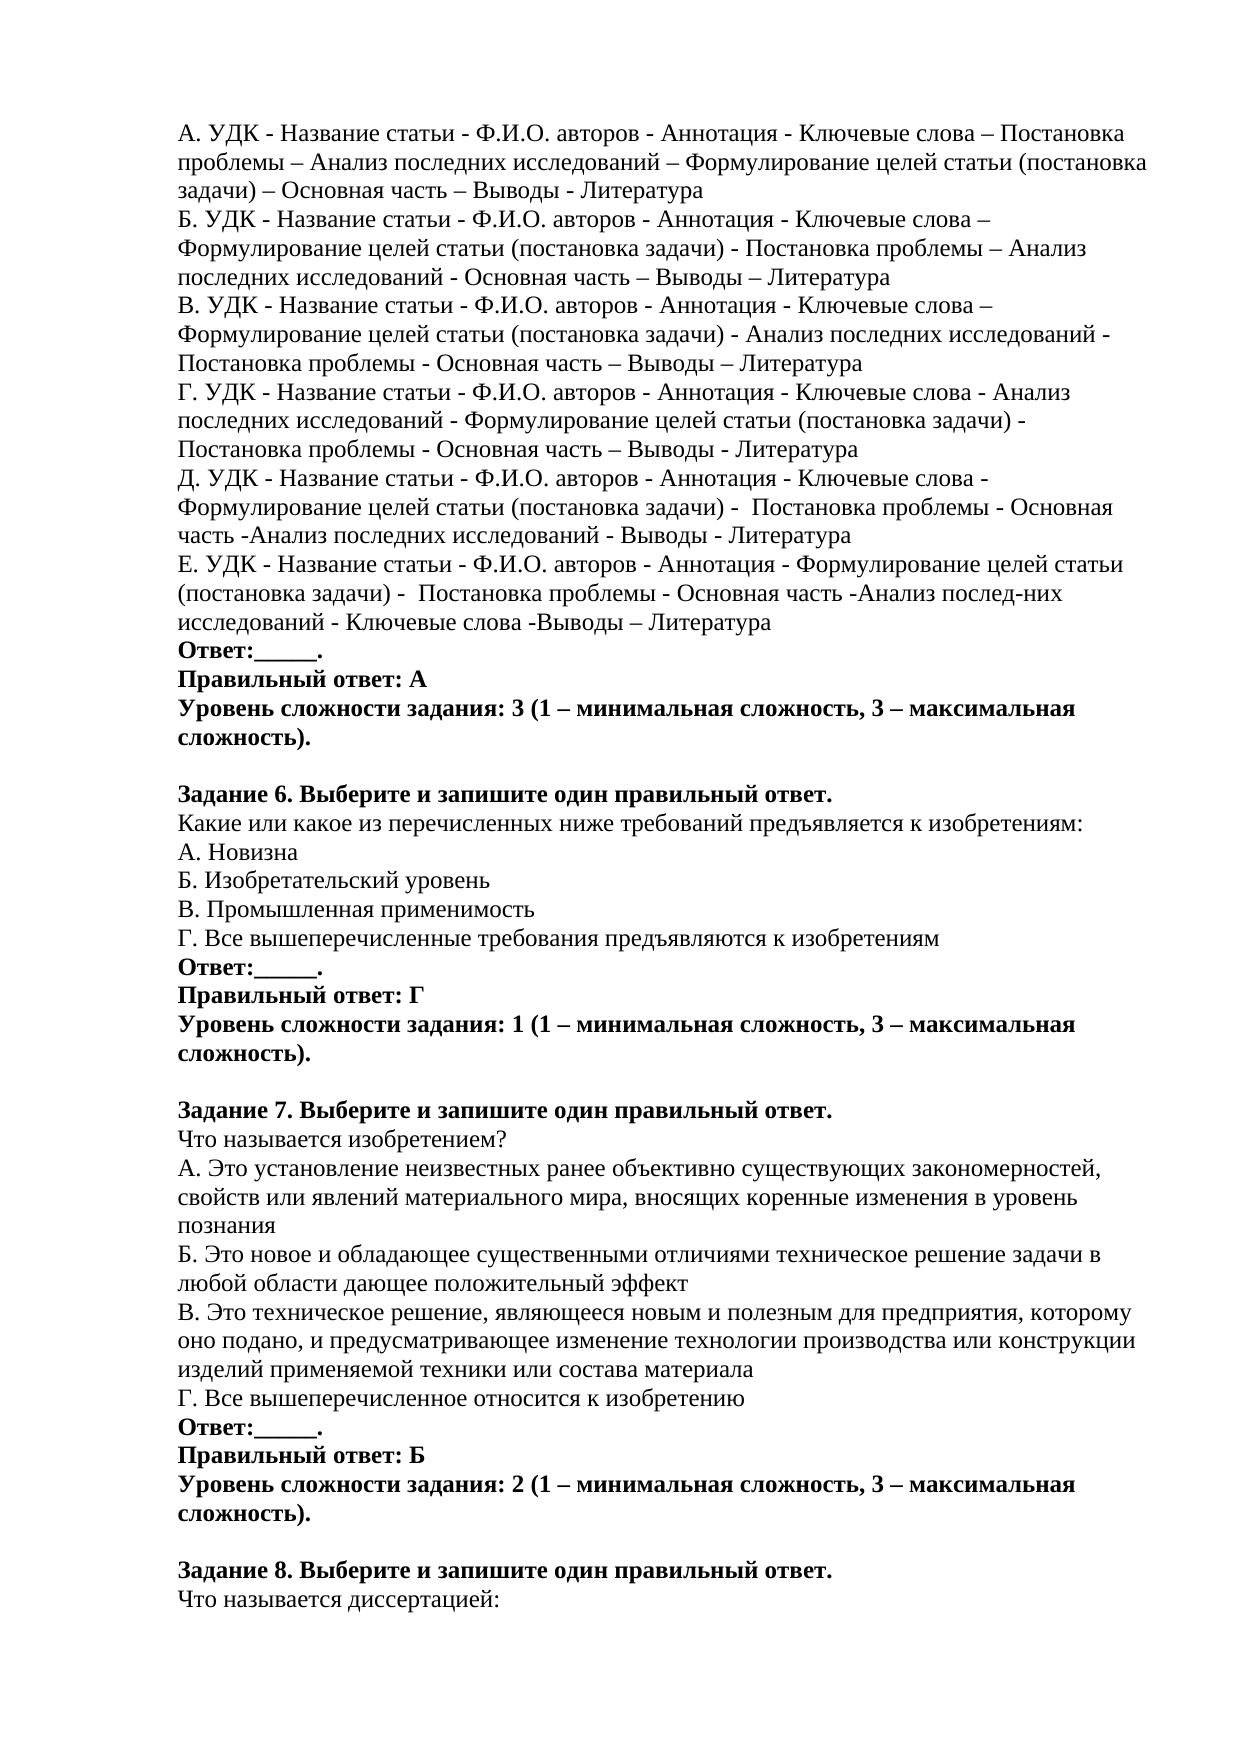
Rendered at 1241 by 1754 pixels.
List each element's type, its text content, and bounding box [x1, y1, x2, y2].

text Д. УДК - Название статьи - Ф.И.О. авторов - Аннотация - Ключевые слова - Формулирование целей статьи (постановка задачи) - Постановка проблемы - Основная часть -Анализ последних исследований - Выводы - Литература [177, 463, 1152, 549]
text Правильный ответ: А [177, 664, 1152, 693]
text Ответ:_____. [177, 1412, 1152, 1441]
text Уровень сложности задания: 1 (1 – минимальная сложность, 3 – максимальная сложность). [177, 1009, 1152, 1067]
text Б. УДК - Название статьи - Ф.И.О. авторов - Аннотация - Ключевые слова – Формулирование целей статьи (постановка задачи) - Постановка проблемы – Анализ последних исследований - Основная часть – Выводы – Литература [177, 204, 1152, 291]
text А. Это установление неизвестных ранее объективно существующих закономерностей, свойств или явлений материального мира, вносящих коренные изменения в уровень познания [177, 1153, 1152, 1239]
text Е. УДК - Название статьи - Ф.И.О. авторов - Аннотация - Формулирование целей статьи (постановка задачи) - Постановка проблемы - Основная часть -Анализ послед-них исследований - Ключевые слова -Выводы – Литература [177, 549, 1152, 636]
text Правильный ответ: Б [177, 1441, 1152, 1469]
text А. Новизна [177, 837, 1152, 866]
text Уровень сложности задания: 3 (1 – минимальная сложность, 3 – максимальная сложность). [177, 693, 1152, 751]
text В. Промышленная применимость [177, 894, 1152, 923]
text Б. Это новое и обладающее существенными отличиями техническое решение задачи в любой области дающее положительный эффект [177, 1239, 1152, 1297]
text Ответ:_____. [177, 952, 1152, 981]
text Правильный ответ: Г [177, 981, 1152, 1009]
text Что называется диссертацией: [177, 1584, 1152, 1613]
text Задание 6. Выберите и запишите один правильный ответ. [177, 779, 1152, 808]
text В. Это техническое решение, являющееся новым и полезным для предприятия, которому оно подано, и предусматривающее изменение технологии производства или конструкции изделий применяемой техники или состава материала [177, 1297, 1152, 1383]
text Б. Изобретательский уровень [177, 866, 1152, 894]
text В. УДК - Название статьи - Ф.И.О. авторов - Аннотация - Ключевые слова – Формулирование целей статьи (постановка задачи) - Анализ последних исследований - Постановка проблемы - Основная часть – Выводы – Литература [177, 291, 1152, 377]
text Задание 8. Выберите и запишите один правильный ответ. [177, 1556, 1152, 1584]
text Что называется изобретением? [177, 1124, 1152, 1153]
text Г. УДК - Название статьи - Ф.И.О. авторов - Аннотация - Ключевые слова - Анализ последних исследований - Формулирование целей статьи (постановка задачи) - Постановка проблемы - Основная часть – Выводы - Литература [177, 377, 1152, 463]
text Ответ:_____. [177, 636, 1152, 664]
text Г. Все вышеперечисленные требования предъявляются к изобретениям [177, 923, 1152, 952]
text Какие или какое из перечисленных ниже требований предъявляется к изобретениям: [177, 808, 1152, 837]
text Г. Все вышеперечисленное относится к изобретению [177, 1383, 1152, 1412]
text Уровень сложности задания: 2 (1 – минимальная сложность, 3 – максимальная сложность). [177, 1469, 1152, 1527]
text А. УДК - Название статьи - Ф.И.О. авторов - Аннотация - Ключевые слова – Постановка проблемы – Анализ последних исследований – Формулирование целей статьи (постановка задачи) – Основная часть – Выводы - Литература [177, 118, 1152, 204]
text Задание 7. Выберите и запишите один правильный ответ. [177, 1096, 1152, 1124]
